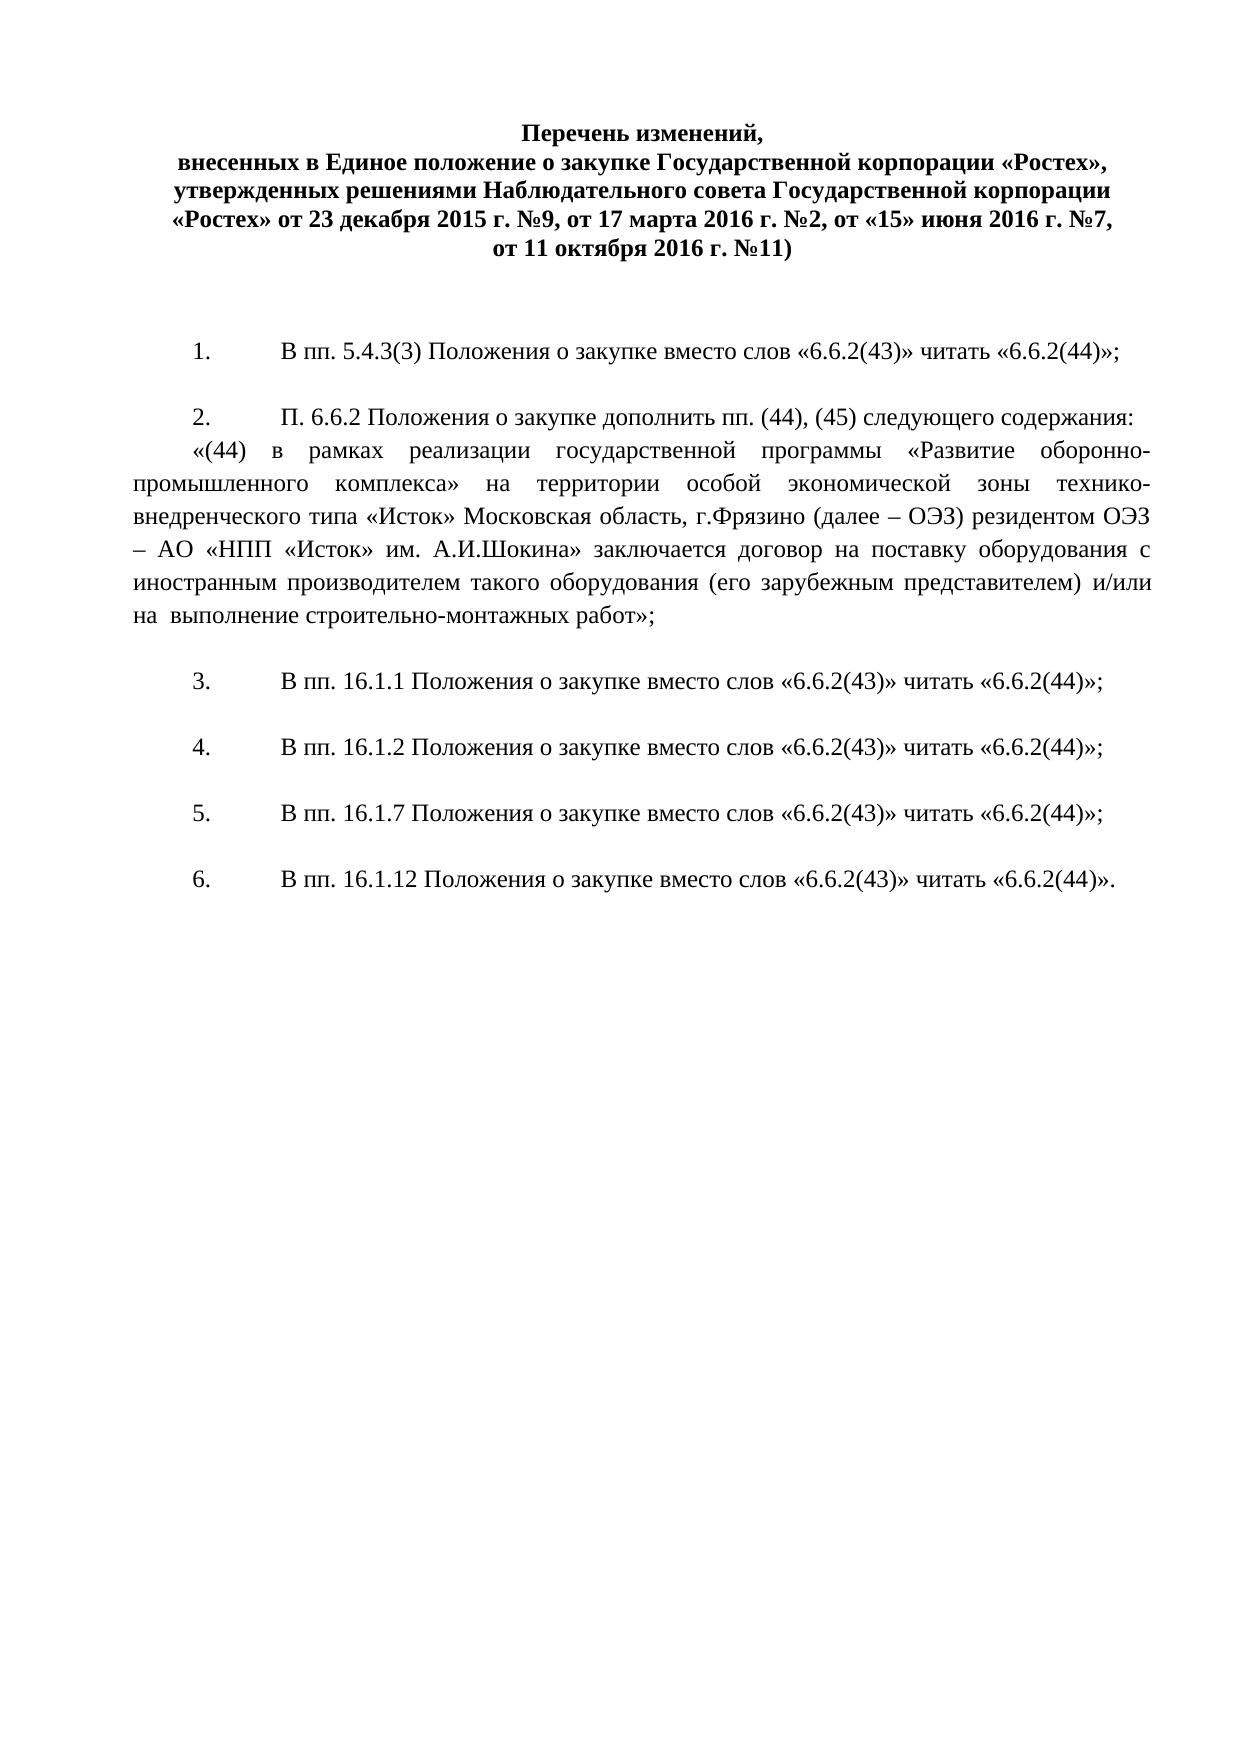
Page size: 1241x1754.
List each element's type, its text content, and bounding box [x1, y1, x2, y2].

text от 11 октября 2016 г. №11) [133, 233, 1152, 262]
title В пп. 16.1.1 Положения о закупке вместо слов «6.6.2(43)» читать «6.6.2(44)»; [133, 666, 1152, 695]
title П. 6.6.2 Положения о закупке дополнить пп. (44), (45) следующего содержания: [133, 402, 1152, 431]
text Перечень изменений, внесенных в Единое положение о закупке Государственной корпорации «Ростех», утвержденных решениями Наблюдательного совета Государственной корпорации «Ростех» от 23 декабря 2015 г. №9, от 17 марта 2016 г. №2, от «15» июня 2016 г. №7, [133, 118, 1152, 233]
title В пп. 16.1.2 Положения о закупке вместо слов «6.6.2(43)» читать «6.6.2(44)»; [133, 732, 1152, 761]
title В пп. 16.1.7 Положения о закупке вместо слов «6.6.2(43)» читать «6.6.2(44)»; [133, 798, 1152, 827]
title В пп. 16.1.12 Положения о закупке вместо слов «6.6.2(43)» читать «6.6.2(44)». [133, 864, 1152, 893]
title «(44) в рамках реализации государственной программы «Развитие оборонно-промышленного комплекса» на территории особой экономической зоны технико-внедренческого типа «Исток» Московская область, г.Фрязино (далее – ОЭЗ) резидентом ОЭЗ – АО «НПП «Исток» им. А.И.Шокина» заключается договор на поставку оборудования с иностранным производителем такого оборудования (его зарубежным представителем) и/или на выполнение строительно-монтажных работ»; [133, 435, 1152, 629]
title В пп. 5.4.3(3) Положения о закупке вместо слов «6.6.2(43)» читать «6.6.2(44)»; [133, 336, 1152, 365]
